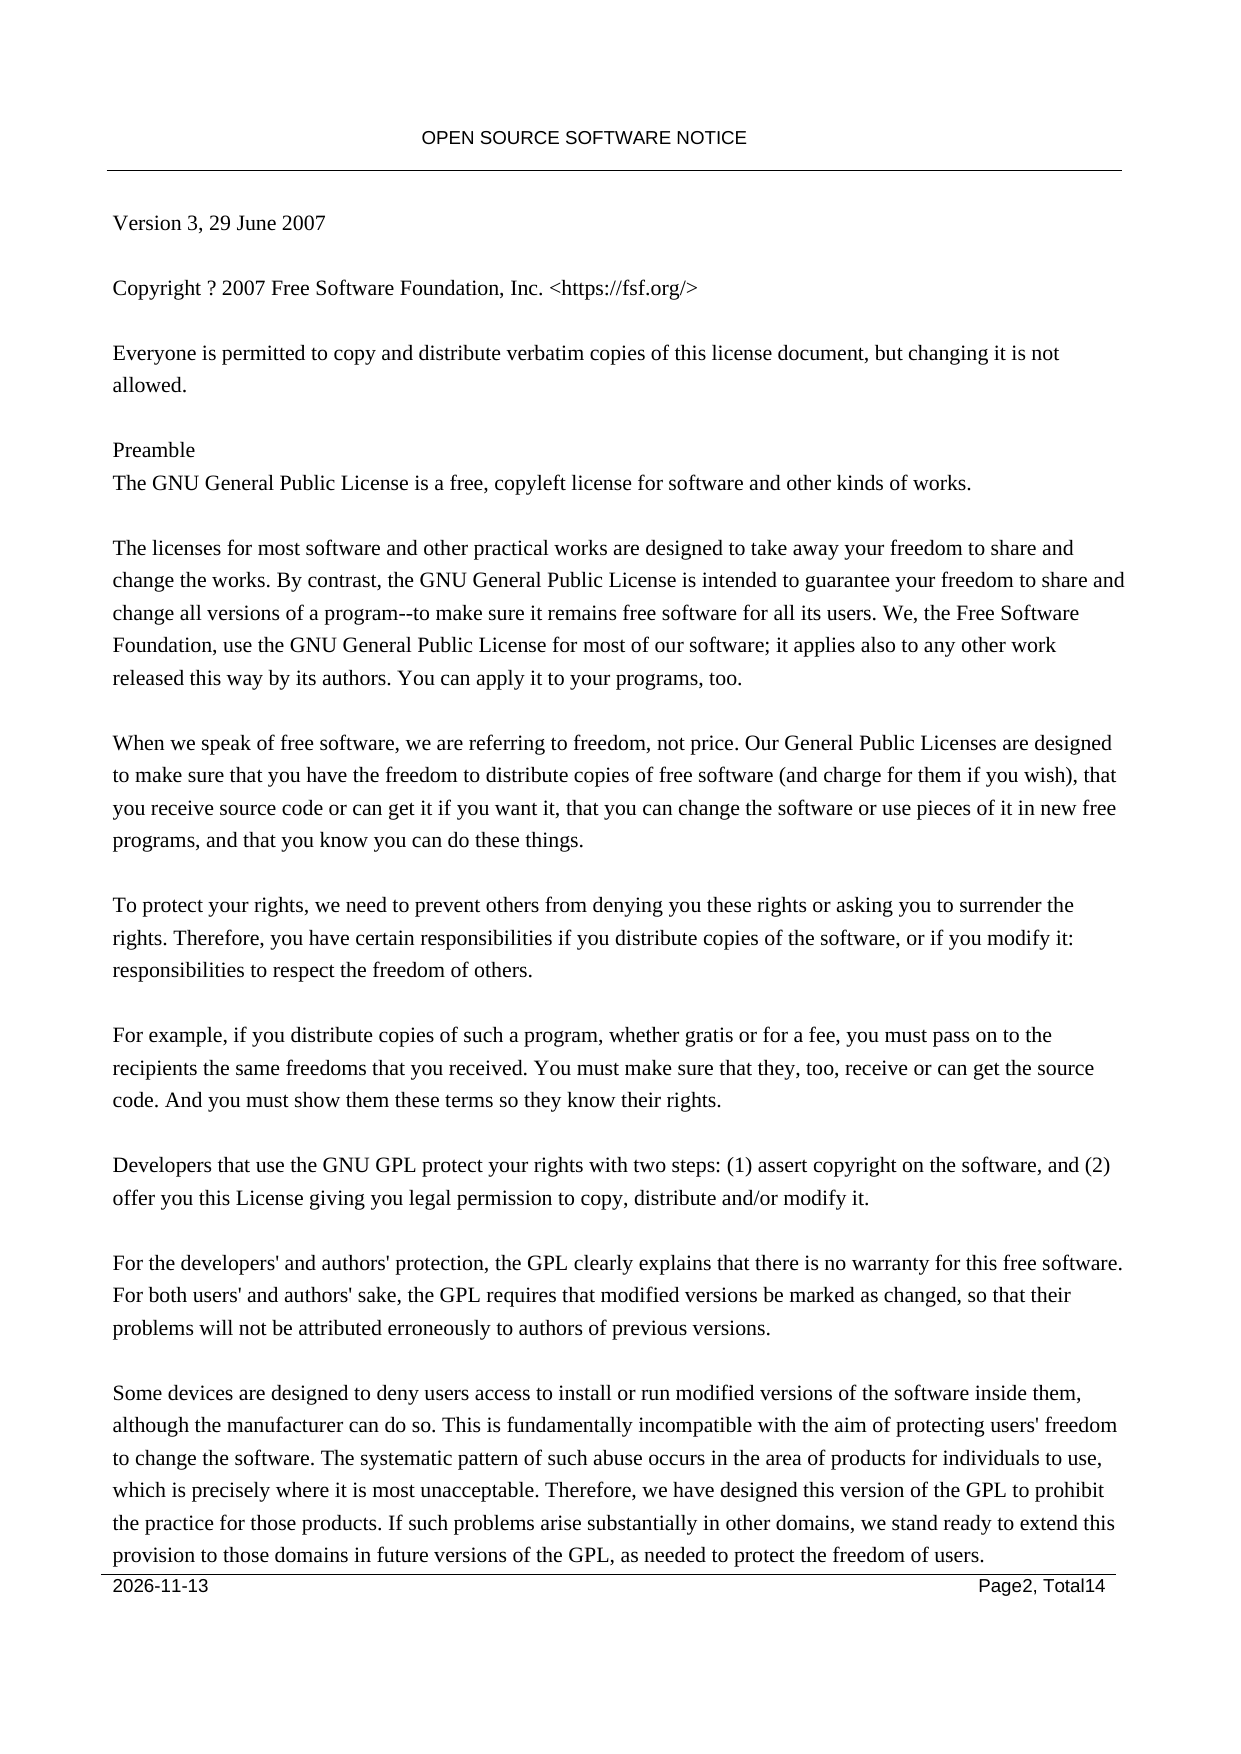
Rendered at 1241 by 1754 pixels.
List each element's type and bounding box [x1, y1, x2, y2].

text [112, 206, 1128, 1571]
